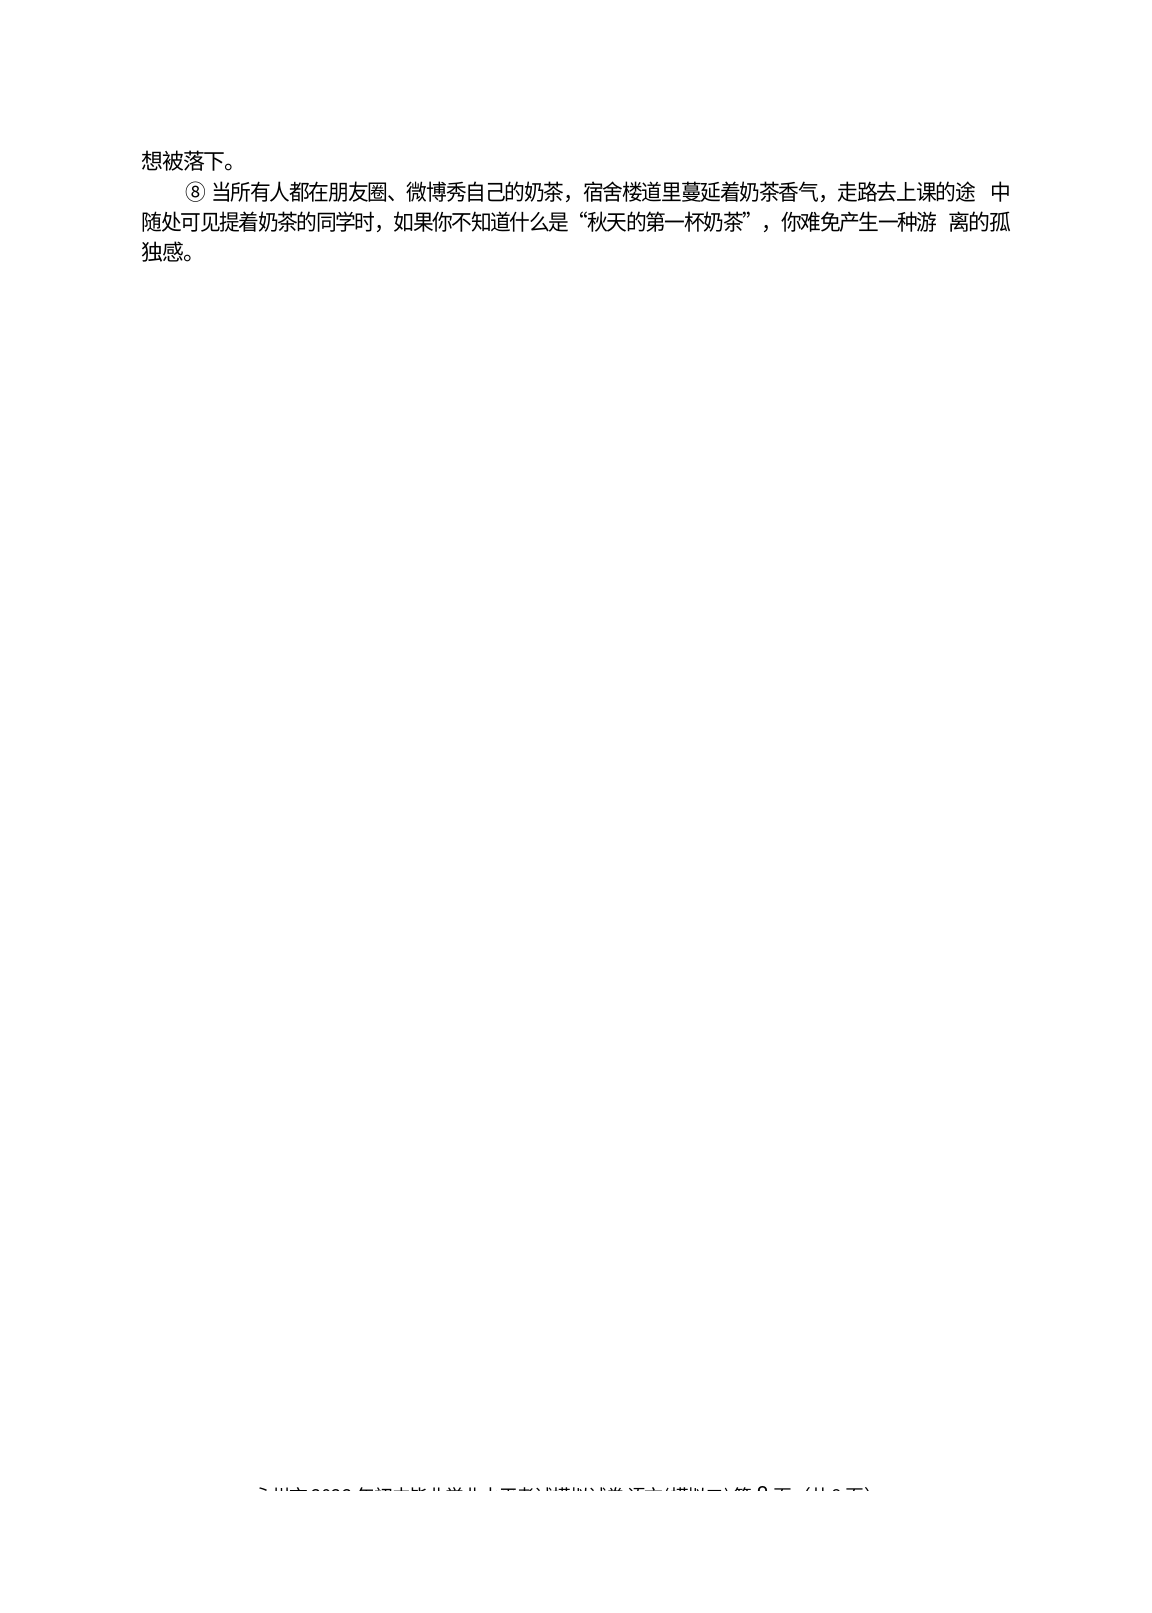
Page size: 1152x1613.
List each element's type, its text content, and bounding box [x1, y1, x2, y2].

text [142, 146, 1011, 176]
text ⑧当所有人都在朋友圈、微博秀自己的奶茶，宿舍楼道里蔓延着奶茶香气，走路去上课的途 中随处可见提着奶茶的同学时，如果你不知道什么是“秋天的第一杯奶茶”，你难免产生一种游 离的孤独感。 [142, 176, 1011, 266]
